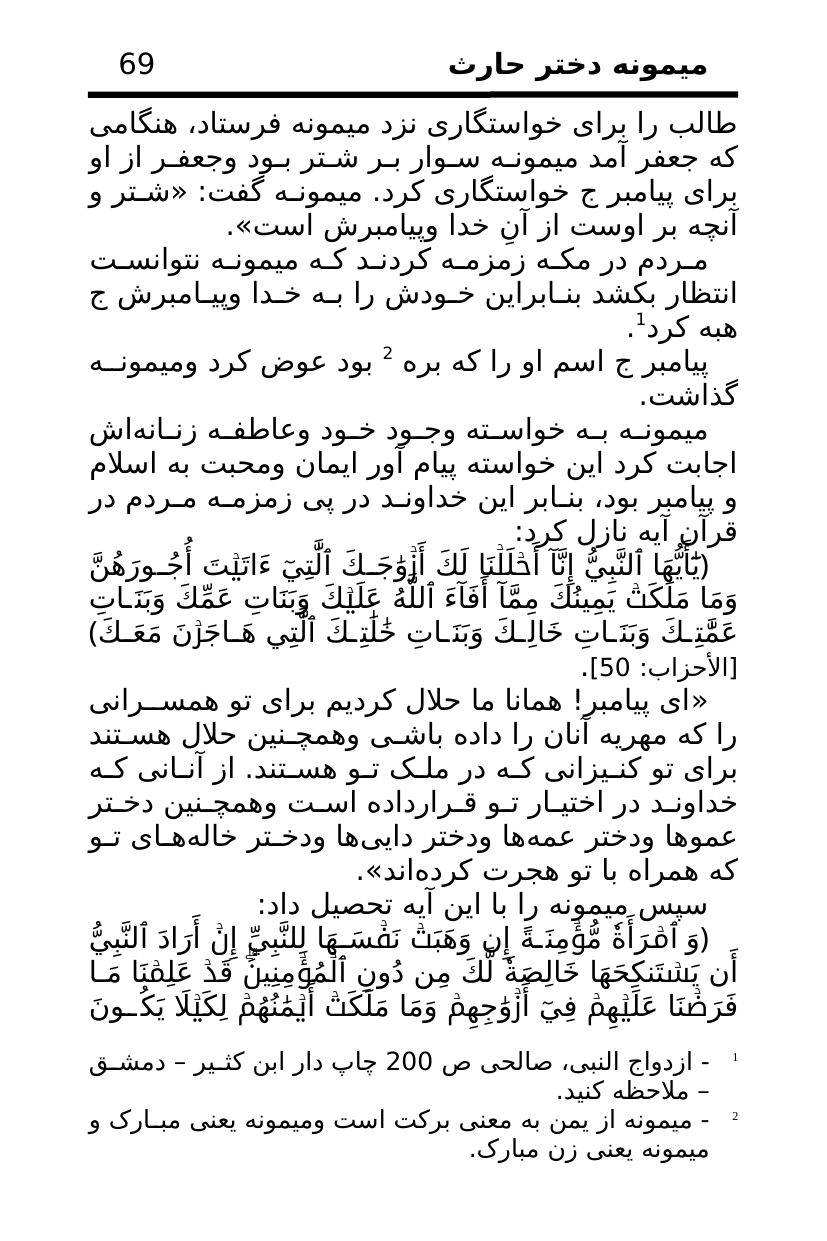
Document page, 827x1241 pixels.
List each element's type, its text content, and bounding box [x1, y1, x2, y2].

text پیامبر ج اسم او را که بره بود عوض کرد ومیمونه گذاشت. [89, 344, 738, 412]
text سپس میمونه را با این آیه تحصیل داد: [89, 887, 738, 921]
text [89, 106, 738, 242]
text «ای پیامبر! همانا ما حلال کردیم برای تو همسرانی را که مهریه آنان را داده باشی وهمچنین حلال هستند برای تو کنیزانی که در ملک تو هستند. از آنانی که خداوند در اختیار تو قرارداده است وهمچنین دختر عموها ودختر عمه‌ها ودختر دایی‌ها ودختر خاله‌های تو که همراه با تو هجرت کرده‌اند». [89, 684, 738, 887]
text ﴿يَٰٓأَيُّهَا ٱلنَّبِيُّ إِنَّآ أَحۡلَلۡنَا لَكَ أَزۡوَٰجَكَ ٱلَّٰتِيٓ ءَاتَيۡتَ أُجُورَهُنَّ وَمَا مَلَكَتۡ يَمِينُكَ مِمَّآ أَفَآءَ ٱللَّهُ عَلَيۡكَ وَبَنَاتِ عَمِّكَ وَبَنَاتِ عَمَّٰتِكَ وَبَنَاتِ خَالِكَ وَبَنَاتِ خَٰلَٰتِكَ ٱلَّٰتِي هَاجَرۡنَ مَعَكَ﴾ [الأحزاب: 50]. [89, 548, 738, 684]
text مردم در مکه زمزمه کردند که میمونه نتوانست انتظار بکشد بنابراین خودش را به خدا وپیامبرش ج هبه کرد. [89, 242, 738, 344]
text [89, 921, 738, 1023]
text میمونه به خواسته وجود خود وعاطفه زنانه‌اش اجابت کرد این خواسته پیام آور ایمان ومحبت به اسلام و پیامبر بود، بنابر این خداوند در پی زمزمه مردم در قرآن آیه نازل کرد: [89, 412, 738, 548]
